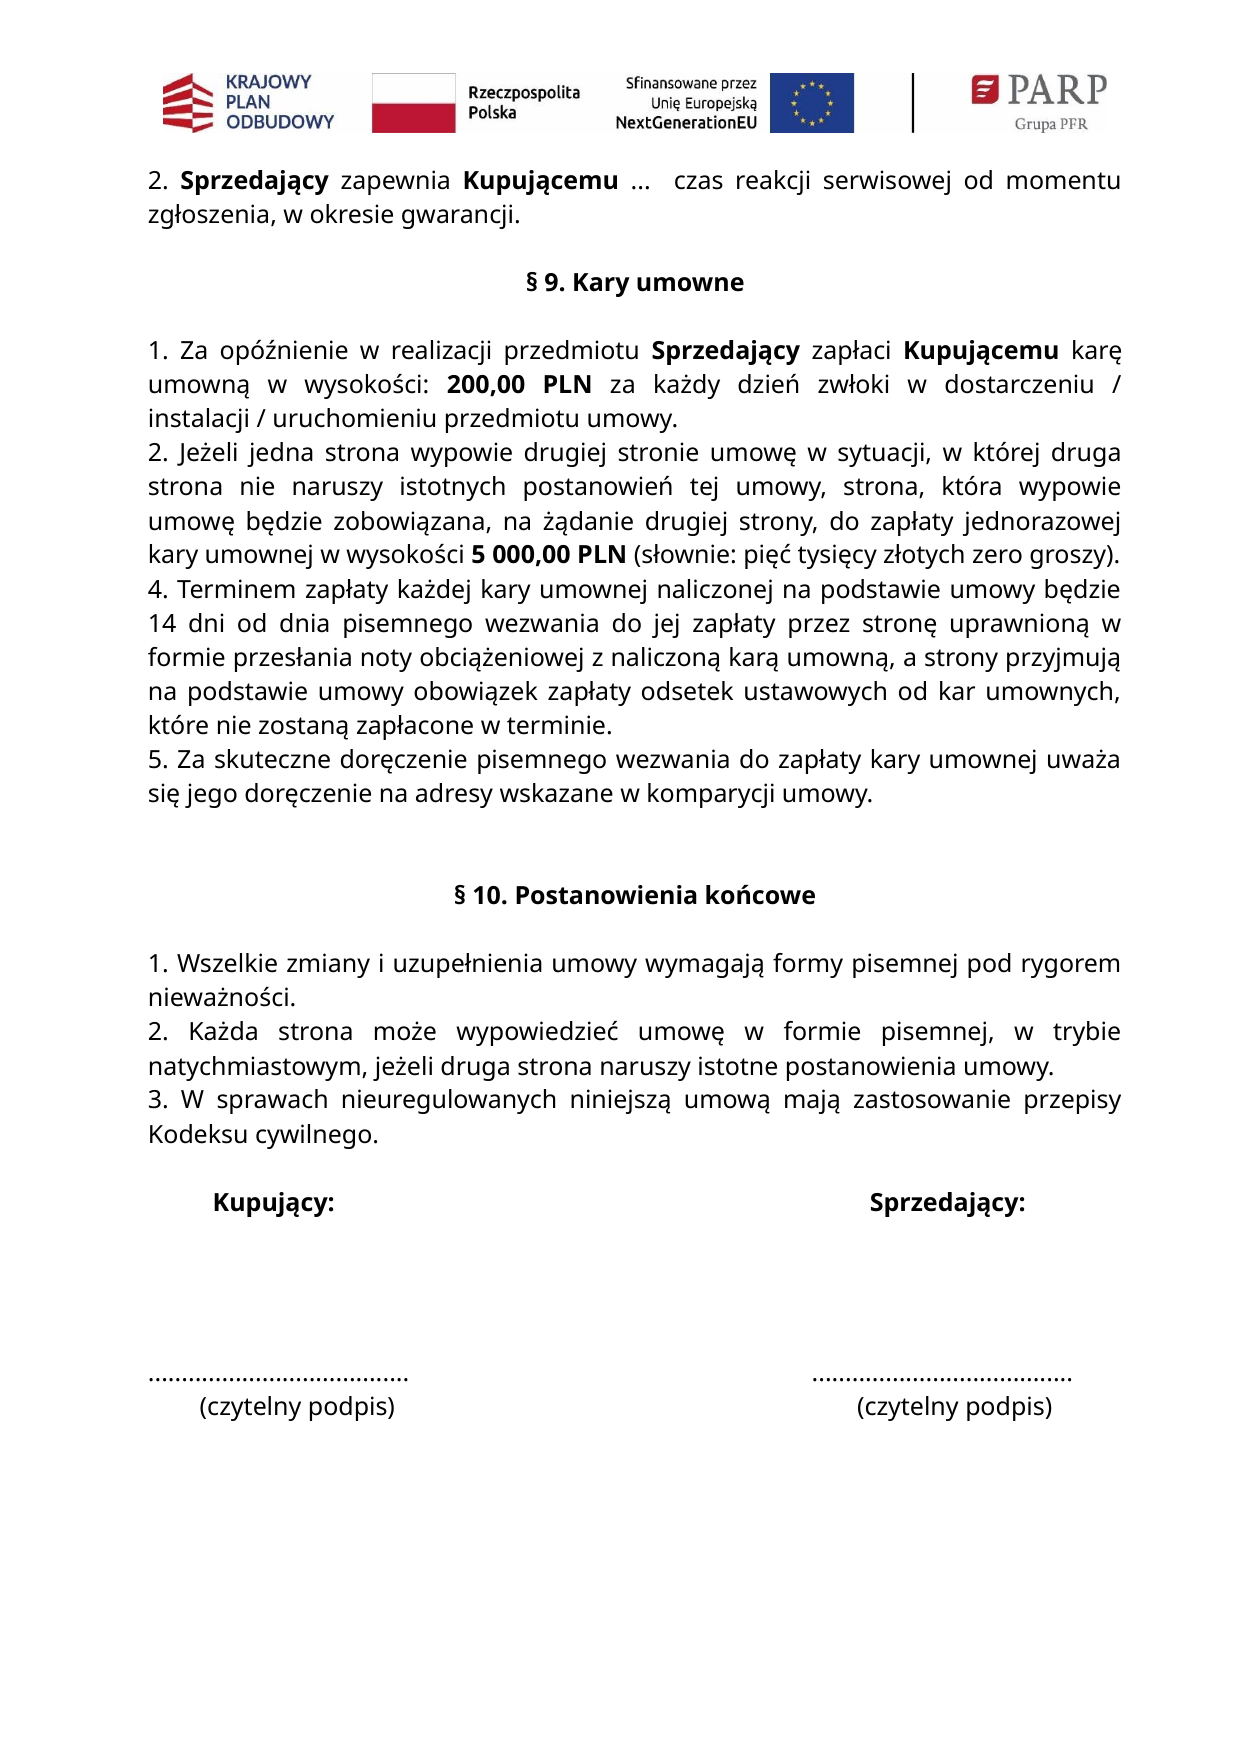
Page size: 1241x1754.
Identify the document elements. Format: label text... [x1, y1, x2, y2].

text § 9. Kary umowne [148, 265, 1122, 299]
text 3. W sprawach nieuregulowanych niniejszą umową mają zastosowanie przepisy Kodeksu cywilnego. [148, 1082, 1122, 1150]
picture [163, 73, 1107, 133]
text ....................................... ....................................... [148, 1355, 1122, 1389]
text 2. Sprzedający zapewnia Kupującemu ... czas reakcji serwisowej od momentu zgłoszenia, w okresie gwarancji. [148, 162, 1122, 231]
text (czytelny podpis) (czytelny podpis) [148, 1389, 1122, 1423]
text § 10. Postanowienia końcowe [148, 878, 1122, 912]
text 5. Za skuteczne doręczenie pisemnego wezwania do zapłaty kary umownej uważa się jego doręczenie na adresy wskazane w komparycji umowy. [148, 742, 1122, 810]
text 1. Wszelkie zmiany i uzupełnienia umowy wymagają formy pisemnej pod rygorem nieważności. [148, 946, 1122, 1014]
text 4. Terminem zapłaty każdej kary umownej naliczonej na podstawie umowy będzie 14 dni od dnia pisemnego wezwania do jej zapłaty przez stronę uprawnioną w formie przesłania noty obciążeniowej z naliczoną karą umowną, a strony przyjmują na podstawie umowy obowiązek zapłaty odsetek ustawowych od kar umownych, które nie zostaną zapłacone w terminie. [148, 571, 1122, 742]
text 1. Za opóźnienie w realizacji przedmiotu Sprzedający zapłaci Kupującemu karę umowną w wysokości: 200,00 PLN za każdy dzień zwłoki w dostarczeniu / instalacji / uruchomieniu przedmiotu umowy. [148, 333, 1122, 435]
text Kupujący: Sprzedający: [148, 1184, 1122, 1218]
text 2. Jeżeli jedna strona wypowie drugiej stronie umowę w sytuacji, w której druga strona nie naruszy istotnych postanowień tej umowy, strona, która wypowie umowę będzie zobowiązana, na żądanie drugiej strony, do zapłaty jednorazowej kary umownej w wysokości 5 000,00 PLN (słownie: pięć tysięcy złotych zero groszy). [148, 435, 1122, 571]
text 2. Każda strona może wypowiedzieć umowę w formie pisemnej, w trybie natychmiastowym, jeżeli druga strona naruszy istotne postanowienia umowy. [148, 1014, 1122, 1082]
